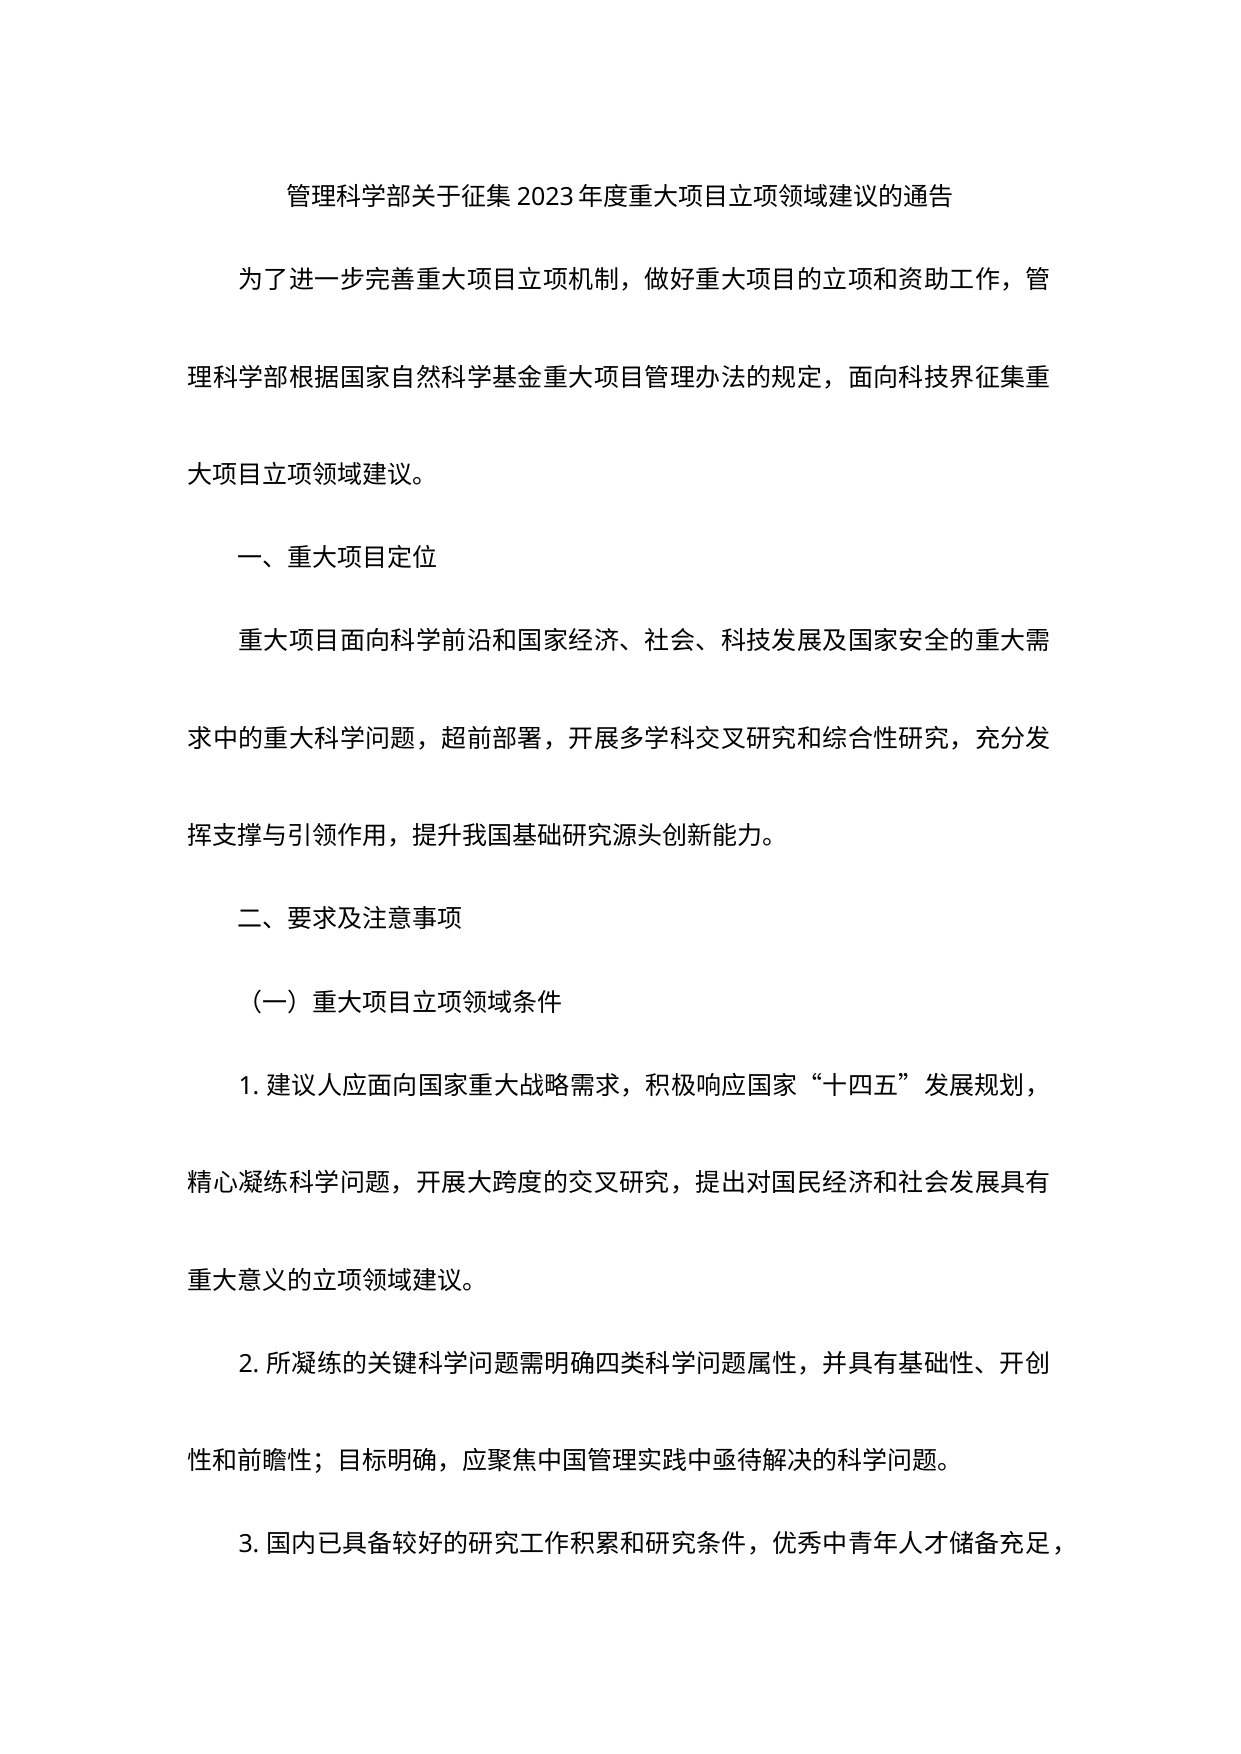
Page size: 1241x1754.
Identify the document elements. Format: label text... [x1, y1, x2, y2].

text 一、重大项目定位 [187, 523, 1053, 588]
text 二、要求及注意事项 [187, 884, 1053, 949]
text 重大项目面向科学前沿和国家经济、社会、科技发展及国家安全的重大需求中的重大科学问题，超前部署，开展多学科交叉研究和综合性研究，充分发挥支撑与引领作用，提升我国基础研究源头创新能力。 [187, 606, 1053, 866]
text 1. 建议人应面向国家重大战略需求，积极响应国家“十四五”发展规划，精心凝练科学问题，开展大跨度的交叉研究，提出对国民经济和社会发展具有重大意义的立项领域建议。 [187, 1051, 1053, 1311]
text 2. 所凝练的关键科学问题需明确四类科学问题属性，并具有基础性、开创性和前瞻性；目标明确，应聚焦中国管理实践中亟待解决的科学问题。 [187, 1329, 1053, 1491]
text 管理科学部关于征集2023年度重大项目立项领域建议的通告 [187, 162, 1053, 227]
text 为了进一步完善重大项目立项机制，做好重大项目的立项和资助工作，管理科学部根据国家自然科学基金重大项目管理办法的规定，面向科技界征集重大项目立项领域建议。 [187, 245, 1053, 505]
text （一）重大项目立项领域条件 [187, 968, 1053, 1033]
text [187, 1509, 1053, 1574]
